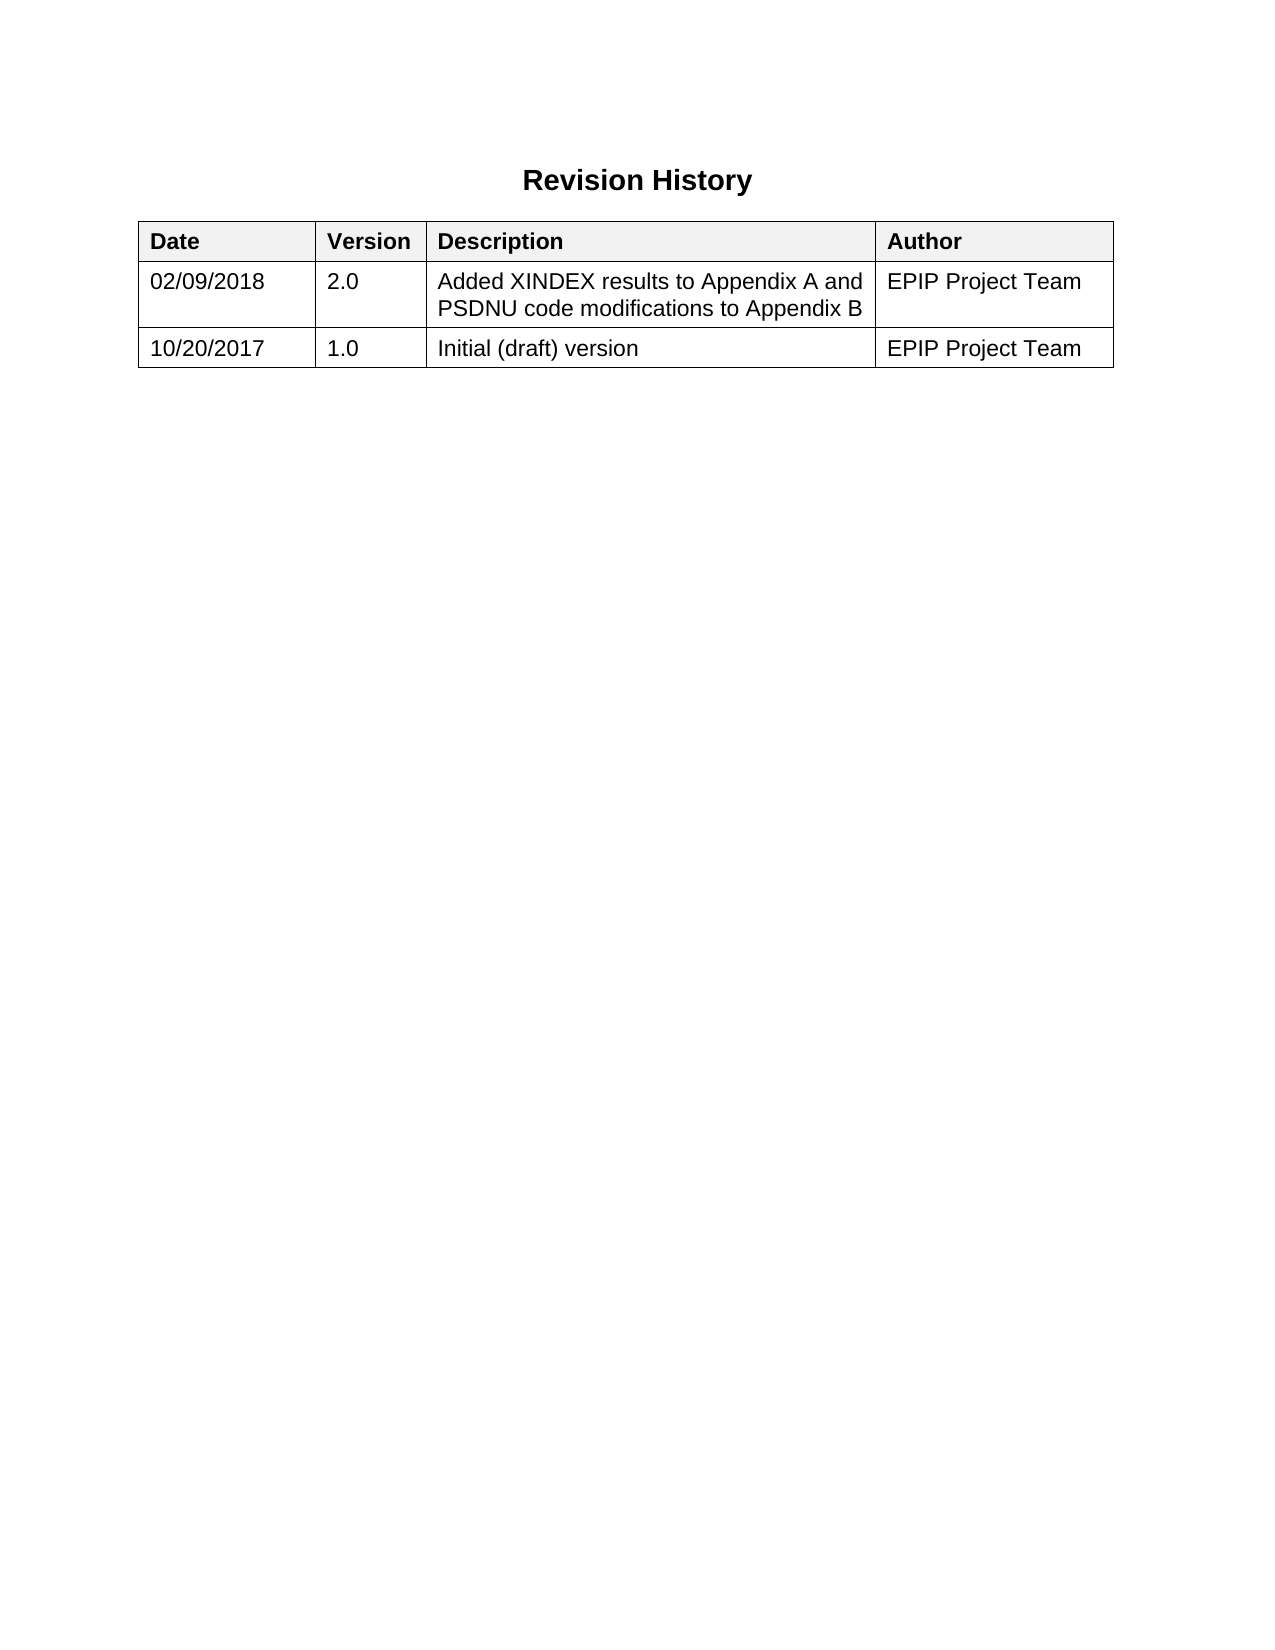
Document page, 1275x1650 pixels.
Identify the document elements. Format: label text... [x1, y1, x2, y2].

table_header Version [316, 222, 426, 261]
table_header Description [427, 222, 875, 261]
table_cell 1.0 [316, 328, 426, 367]
table_header Author [876, 222, 1113, 261]
table_cell EPIP Project Team [876, 328, 1113, 367]
table_cell 02/09/2018 [139, 262, 315, 327]
table_cell 10/20/2017 [139, 328, 315, 367]
table_cell Added XINDEX results to Appendix A and PSDNU code modifications to Appendix B [427, 262, 875, 327]
table_cell 2.0 [316, 262, 426, 327]
table_cell EPIP Project Team [876, 262, 1113, 327]
table_cell Initial (draft) version [427, 328, 875, 367]
title Revision History [150, 162, 1125, 196]
table_header Date [139, 222, 315, 261]
